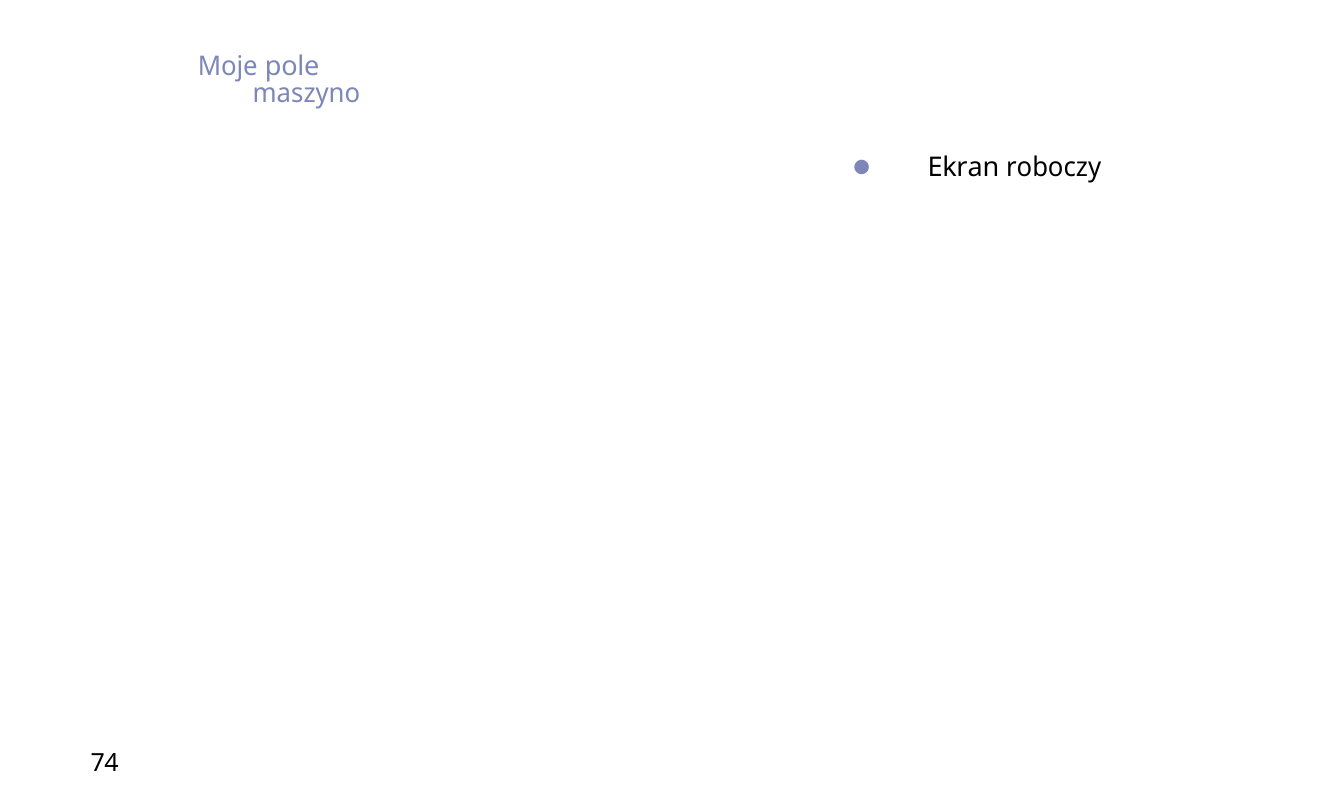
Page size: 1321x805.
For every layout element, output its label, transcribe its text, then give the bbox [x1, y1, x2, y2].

list Ekran roboczy [27, 147, 1101, 184]
